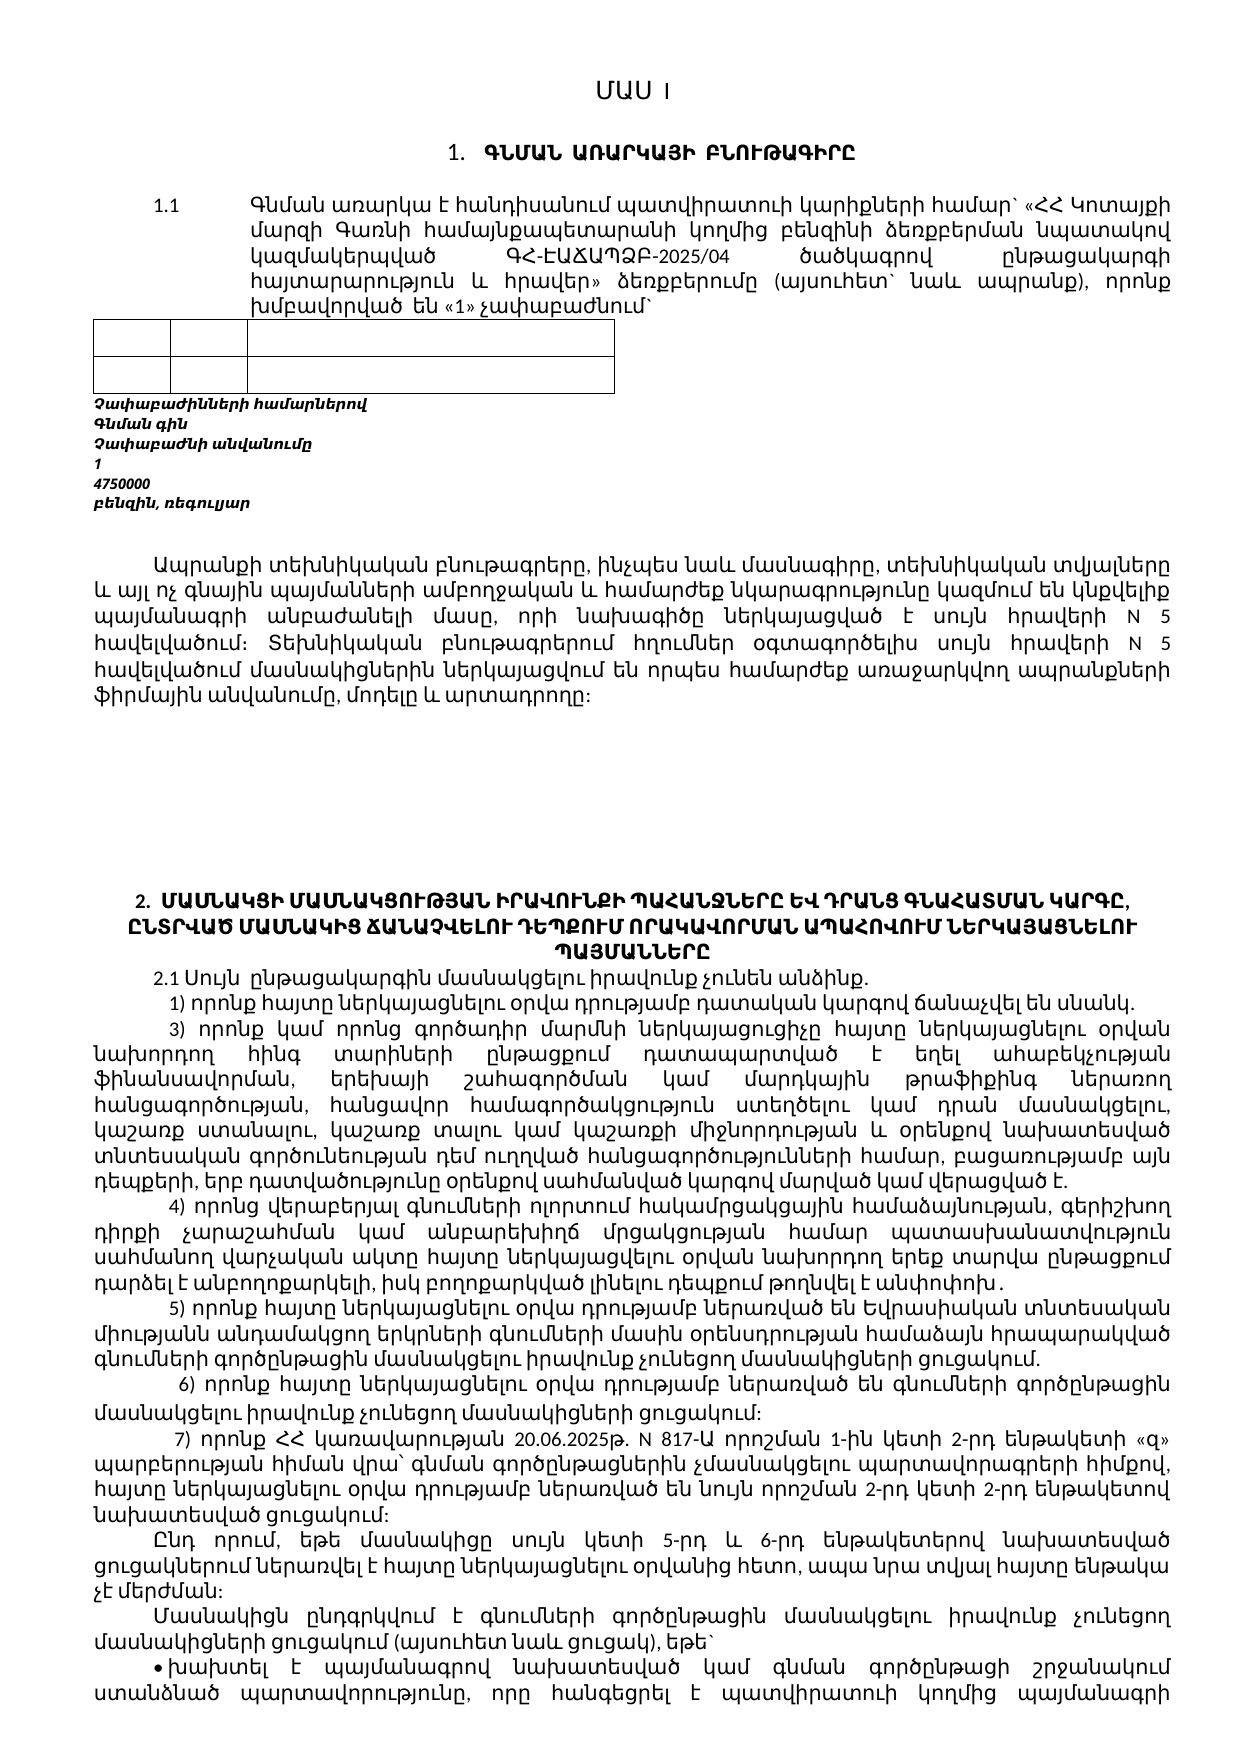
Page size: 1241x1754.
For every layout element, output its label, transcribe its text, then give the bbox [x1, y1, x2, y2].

text Ընդ որում, եթե մասնակիցը սույն կետի 5-րդ և 6-րդ ենթակետերով նախատեսված ցուցակներում ներառվել է հայտը ներկայացնելու օրվանից հետո, ապա նրա տվյալ հայտը ենթակա չէ մերժման: [94, 1527, 1171, 1604]
subtitle Գնման առարկա է հանդիսանում պատվիրատուի կարիքների համար` «ՀՀ Կոտայքի մարզի Գառնի համայնքապետարանի կողմից բենզինի ձեռքբերման նպատակով կազմակերպված ԳՀ-ԷԱՃԱՊՁԲ-2025/04 ծածկագրով ընթացակարգի հայտարարություն և հրավեր» ձեռքբերումը (այսուհետ` նաև ապրանք), որոնք խմբավորված են «1» չափաբաժնում` [153, 192, 1171, 319]
text Մասնակիցն ընդգրկվում է գնումների գործընթացին մասնակցելու իրավունք չունեցող մասնակիցների ցուցակում (այսուհետ նաև ցուցակ), եթե` [94, 1604, 1171, 1654]
text 3) որոնք կամ որոնց գործադիր մարմնի ներկայացուցիչը հայտը ներկայացնելու օրվան նախորդող հինգ տարիների ընթացքում դատապարտված է եղել ահաբեկչության ֆինանսավորման, երեխայի շահագործման կամ մարդկային թրաֆիքինգ ներառող հանցագործության, հանցավոր համագործակցություն ստեղծելու կամ դրան մասնակցելու, կաշառք ստանալու, կաշառք տալու կամ կաշառքի միջնորդության և օրենքով նախատեսված տնտեսական գործունեության դեմ ուղղված հանցագործությունների համար, բացառությամբ այն դեպքերի, երբ դատվածությունը օրենքով սահմանված կարգով մարված կամ վերացված է. [94, 1016, 1171, 1194]
text 2.1 Սույն ընթացակարգին մասնակցելու իրավունք չունեն անձինք. [94, 965, 1171, 990]
text 1) որոնք հայտը ներկայացնելու օրվա դրությամբ դատական կարգով ճանաչվել են սնանկ. [94, 990, 1171, 1016]
text 2. ՄԱՍՆԱԿՑԻ ՄԱՍՆԱԿՑՈՒԹՅԱՆ ԻՐԱՎՈՒՆՔԻ ՊԱՀԱՆՋՆԵՐԸ ԵՎ ԴՐԱՆՑ ԳՆԱՀԱՏՄԱՆ ԿԱՐԳԸ, ԸՆՏՐՎԱԾ ՄԱՍՆԱԿԻՑ ՃԱՆԱՉՎԵԼՈՒ ԴԵՊՔՈՒՄ ՈՐԱԿԱՎՈՐՄԱՆ ԱՊԱՀՈՎՈՒՄ ՆԵՐԿԱՅԱՑՆԵԼՈՒ ՊԱՅՄԱՆՆԵՐԸ [94, 889, 1171, 965]
text 6) որոնք հայտը ներկայացնելու օրվա դրությամբ ներառված են գնումների գործընթացին մասնակցելու իրավունք չունեցող մասնակիցների ցուցակում: [94, 1372, 1171, 1426]
text 7) որոնք ՀՀ կառավարության 20.06.2025թ. N 817-Ա որոշման 1-ին կետի 2-րդ ենթակետի «զ» պարբերության հիման վրա՝ գնման գործընթացներին չմասնակցելու պարտավորագրերի հիմքով, հայտը ներկայացնելու օրվա դրությամբ ներառված են նույն որոշման 2-րդ կետի 2-րդ ենթակետով նախատեսված ցուցակում: [94, 1426, 1171, 1527]
text Ապրանքի տեխնիկական բնութագրերը, ինչպես նաև մասնագիրը, տեխնիկական տվյալները և այլ ոչ գնային պայմանների ամբողջական և համարժեք նկարագրությունը կազմում են կնքվելիք պայմանագրի անբաժանելի մասը, որի նախագիծը ներկայացված է սույն հրավերի N 5 հավելվածում։ Տեխնիկական բնութագրերում հղումներ օգտագործելիս սույն հրավերի N 5 հավելվածում մասնակիցներին ներկայացվում են որպես համարժեք առաջարկվող ապրանքների ֆիրմային անվանումը, մոդելը և արտադրողը: [94, 552, 1171, 708]
list ԳՆՄԱՆ ԱՌԱՐԿԱՅԻ ԲՆՈՒԹԱԳԻՐԸ [131, 136, 1171, 167]
text 5) որոնք հայտը ներկայացնելու օրվա դրությամբ ներառված են Եվրասիական տնտեսական միությանն անդամակցող երկրների գնումների մասին օրենսդրության համաձայն հրապարակված գնումների գործընթացին մասնակցելու իրավունք չունեցող մասնակիցների ցուցակում. [94, 1295, 1171, 1372]
text 4) որոնց վերաբերյալ գնումների ոլորտում հակամրցակցային համաձայնության, գերիշխող դիրքի չարաշահման կամ անբարեխիղճ մրցակցության համար պատասխանատվություն սահմանող վարչական ակտը հայտը ներկայացվելու օրվան նախորդող երեք տարվա ընթացքում դարձել է անբողոքարկելի, իսկ բողոքարկված լինելու դեպքում թողնվել է անփոփոխ․ [94, 1194, 1171, 1295]
text ՄԱՍ I [94, 75, 1171, 106]
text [94, 1654, 1171, 1705]
